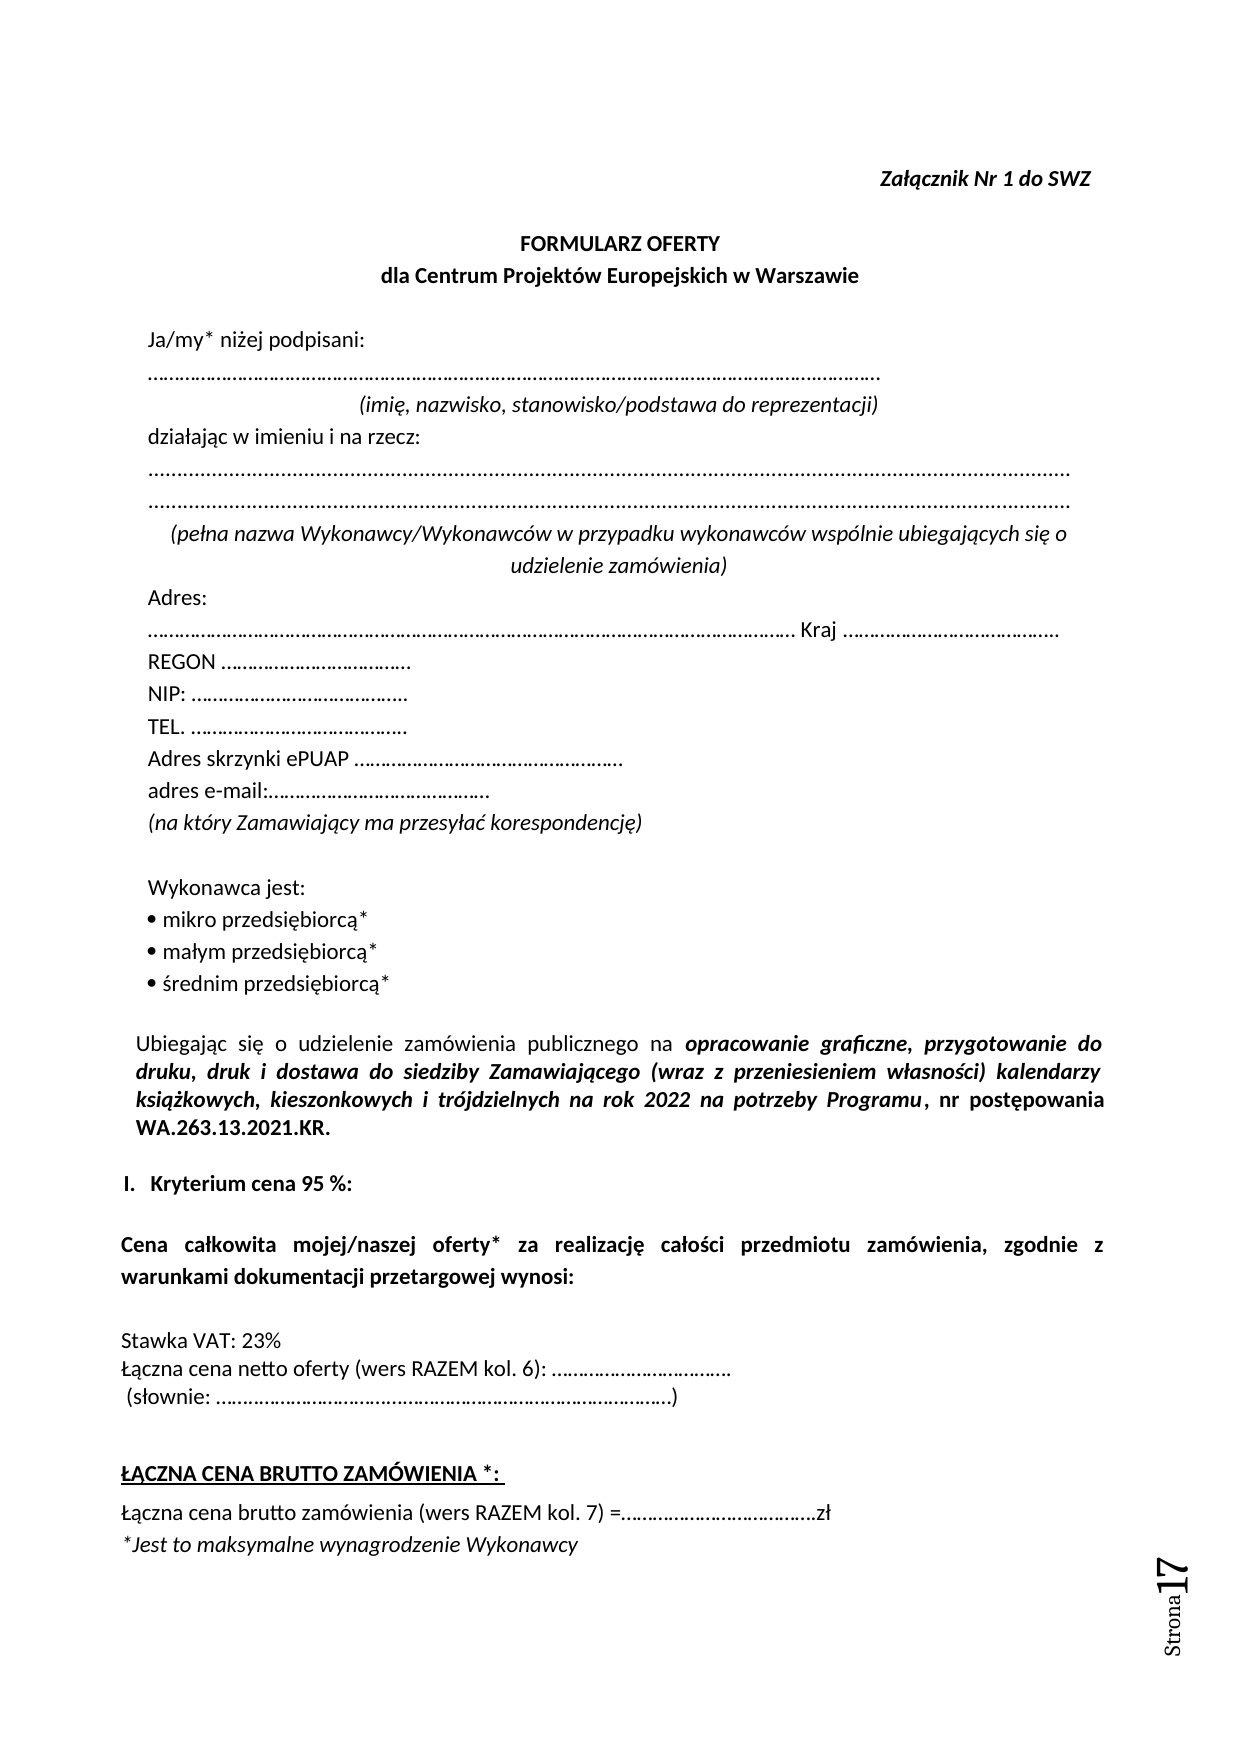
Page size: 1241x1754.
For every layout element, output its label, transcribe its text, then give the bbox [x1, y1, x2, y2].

text (imię, nazwisko, stanowisko/podstawa do reprezentacji) [199, 390, 1041, 418]
list ŁĄCZNA CENA BRUTTO ZAMÓWIENIA *: [121, 1459, 1105, 1487]
text ................................................................................................................................................................ [148, 486, 1105, 514]
text ................................................................................................................................................................ [148, 454, 1105, 482]
subtitle FORMULARZ OFERTY [199, 229, 1041, 257]
text ……………………………………………………………………………………………………………….………… [148, 358, 1105, 386]
text (na który Zamawiający ma przesyłać korespondencję) [148, 808, 1105, 836]
text działając w imieniu i na rzecz: [148, 422, 1105, 450]
list Kryterium cena 95 %: [136, 1169, 1105, 1198]
text Ubiegając się o udzielenie zamówienia publicznego na opracowanie graficzne, przygotowanie do druku, druk i dostawa do siedziby Zamawiającego (wraz z przeniesieniem własności) kalendarzy książkowych, kieszonkowych i trójdzielnych na rok 2022 na potrzeby Programu, nr postępowania WA.263.13.2021.KR. [136, 1029, 1105, 1142]
text Wykonawca jest: [148, 873, 1105, 901]
text (słownie: ……..……………………...……………………………………………) [121, 1382, 1105, 1410]
list Łączna cena brutto zamówienia (wers RAZEM kol. 7) =……………………………….zł [121, 1498, 1105, 1526]
text Ja/my* niżej podpisani: [148, 326, 1105, 353]
text NIP: ………………………………….. [148, 679, 1105, 708]
list *Jest to maksymalne wynagrodzenie Wykonawcy [121, 1530, 1105, 1558]
text małym przedsiębiorcą* [148, 937, 1105, 965]
text Załącznik Nr 1 do SWZ [121, 164, 1093, 193]
text Stawka VAT: 23% [121, 1326, 1105, 1354]
text Łączna cena netto oferty (wers RAZEM kol. 6): ……………………………. [121, 1354, 1105, 1382]
text adres e-mail:…………………………………… [148, 776, 1105, 804]
text Adres: [148, 583, 1105, 611]
text Adres skrzynki ePUAP …………………………………………… [148, 744, 1105, 772]
text REGON ……………………………… [148, 647, 1105, 675]
text (pełna nazwa Wykonawcy/Wykonawców w przypadku wykonawców wspólnie ubiegających się o udzielenie zamówienia) [153, 519, 1087, 579]
text dla Centrum Projektów Europejskich w Warszawie [199, 261, 1041, 289]
text średnim przedsiębiorcą* [148, 969, 1105, 997]
text Cena całkowita mojej/naszej oferty* za realizację całości przedmiotu zamówienia, zgodnie z warunkami dokumentacji przetargowej wynosi: [121, 1230, 1105, 1290]
text …………………………………………………………………………………………………………… Kraj ………………………………….. [148, 615, 1089, 643]
text TEL. ………………………………….. [148, 712, 1105, 740]
text mikro przedsiębiorcą* [148, 905, 1105, 933]
